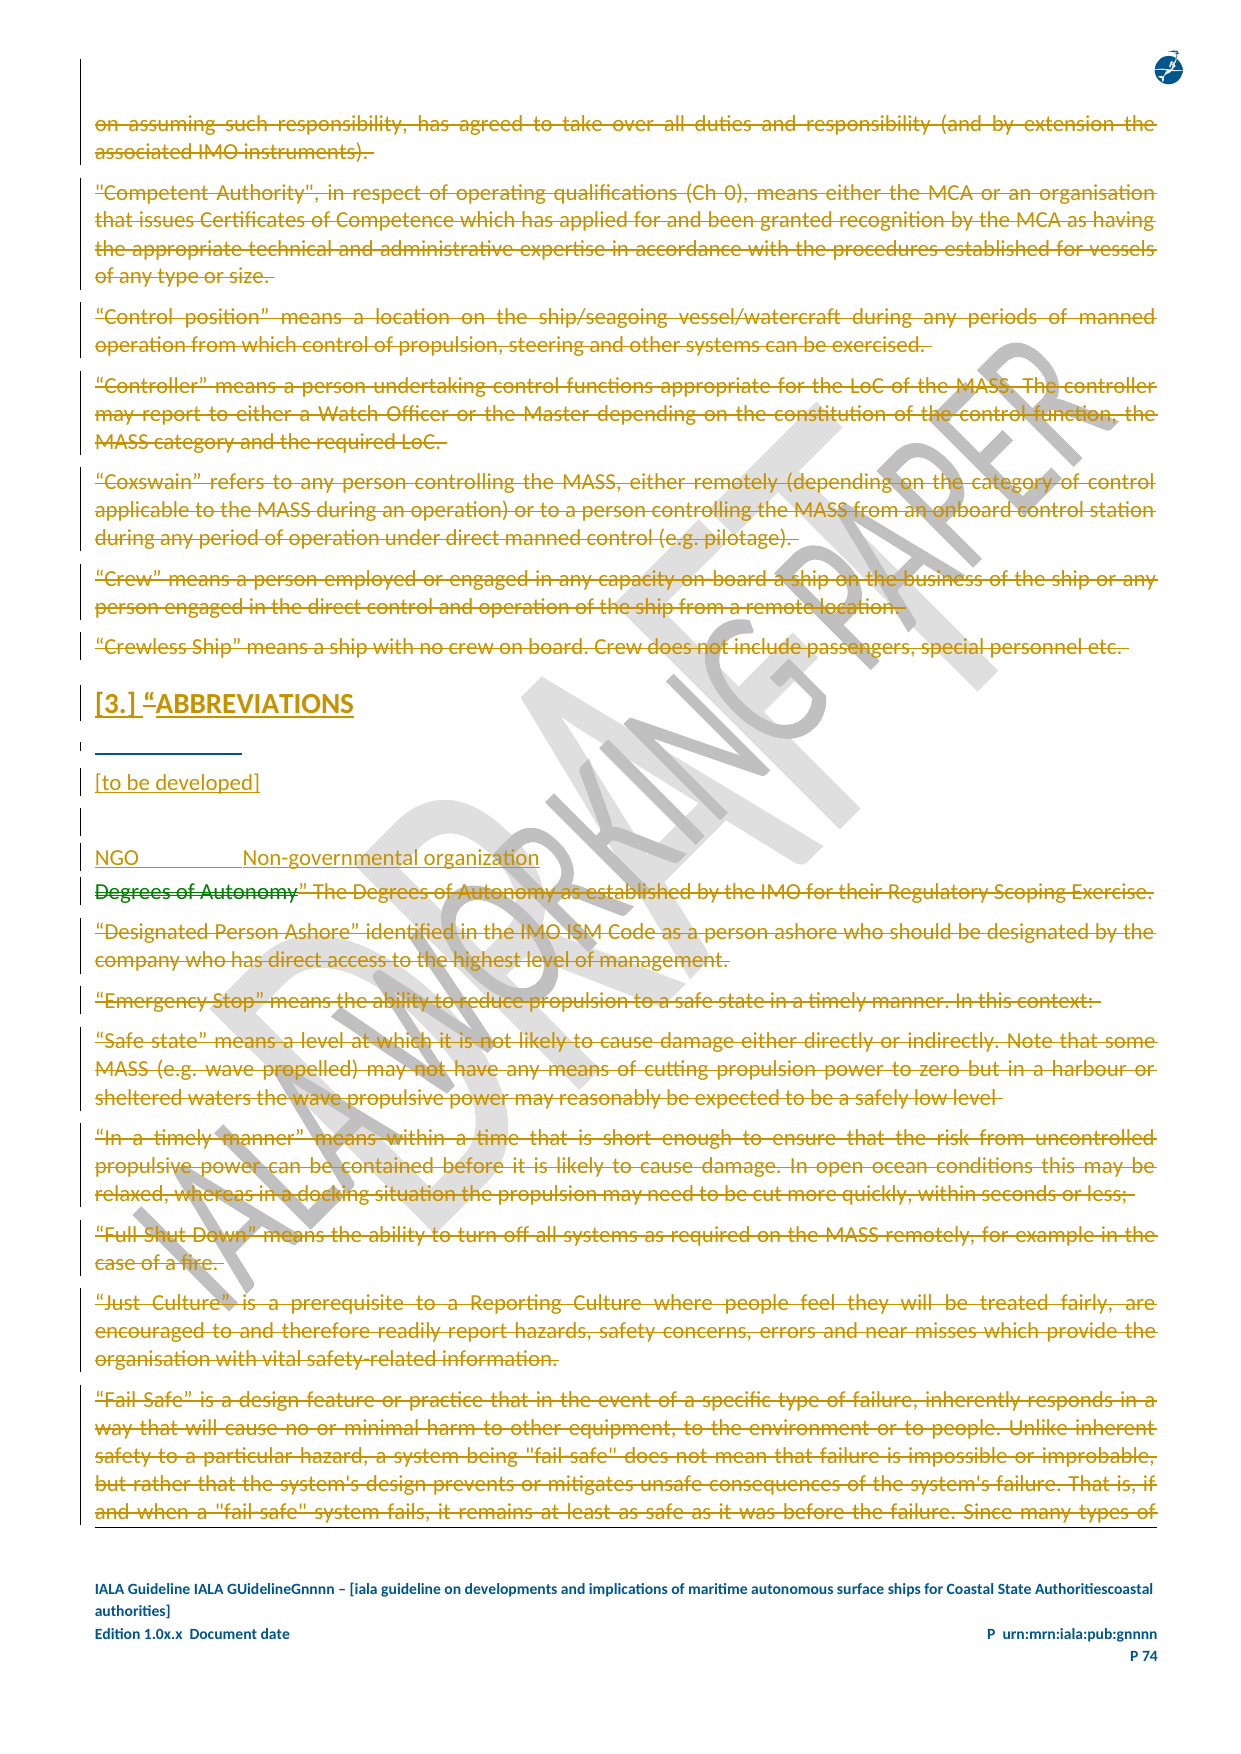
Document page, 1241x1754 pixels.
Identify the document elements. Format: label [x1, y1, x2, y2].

picture [1123, 0, 1241, 119]
